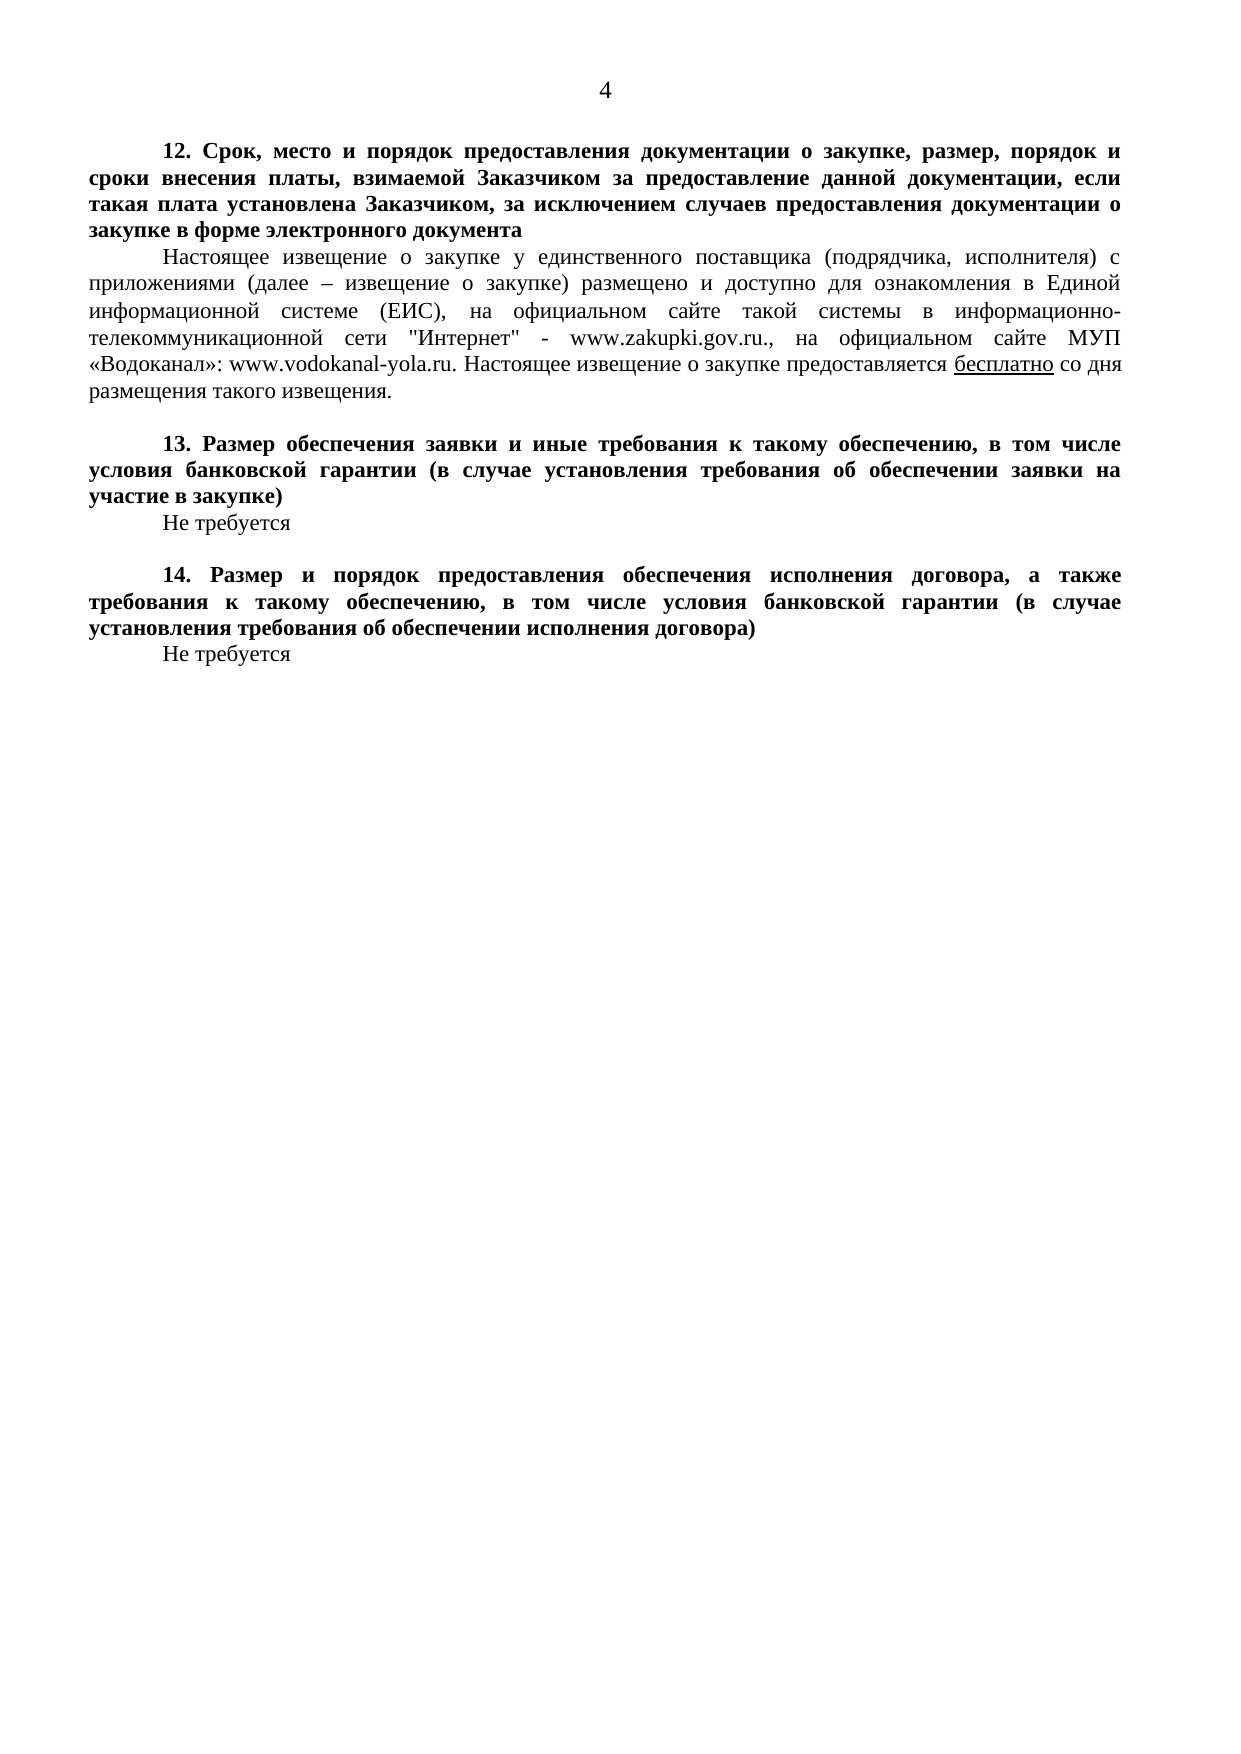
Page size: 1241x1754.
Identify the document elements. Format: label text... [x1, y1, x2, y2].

text 14. Размер и порядок предоставления обеспечения исполнения договора, а также требования к такому обеспечению, в том числе условия банковской гарантии (в случае установления требования об обеспечении исполнения договора) [88, 561, 1122, 640]
text 12. Срок, место и порядок предоставления документации о закупке, размер, порядок и сроки внесения платы, взимаемой Заказчиком за предоставление данной документации, если такая плата установлена Заказчиком, за исключением случаев предоставления документации о закупке в форме электронного документа [88, 137, 1122, 243]
text 13. Размер обеспечения заявки и иные требования к такому обеспечению, в том числе условия банковской гарантии (в случае установления требования об обеспечении заявки на участие в закупке) [88, 429, 1122, 509]
text Не требуется [88, 509, 1122, 535]
text Настоящее извещение о закупке у единственного поставщика (подрядчика, исполнителя) с приложениями (далее – извещение о закупке) размещено и доступно для ознакомления в Единой информационной системе (ЕИС), на официальном сайте такой системы в информационно-телекоммуникационной сети "Интернет" - www.zakupki.gov.ru., на официальном сайте МУП «Водоканал»: www.vodokanal-yola.ru. Настоящее извещение о закупке предоставляется бесплатно со дня размещения такого извещения. [88, 243, 1122, 403]
text Не требуется [88, 640, 1122, 667]
